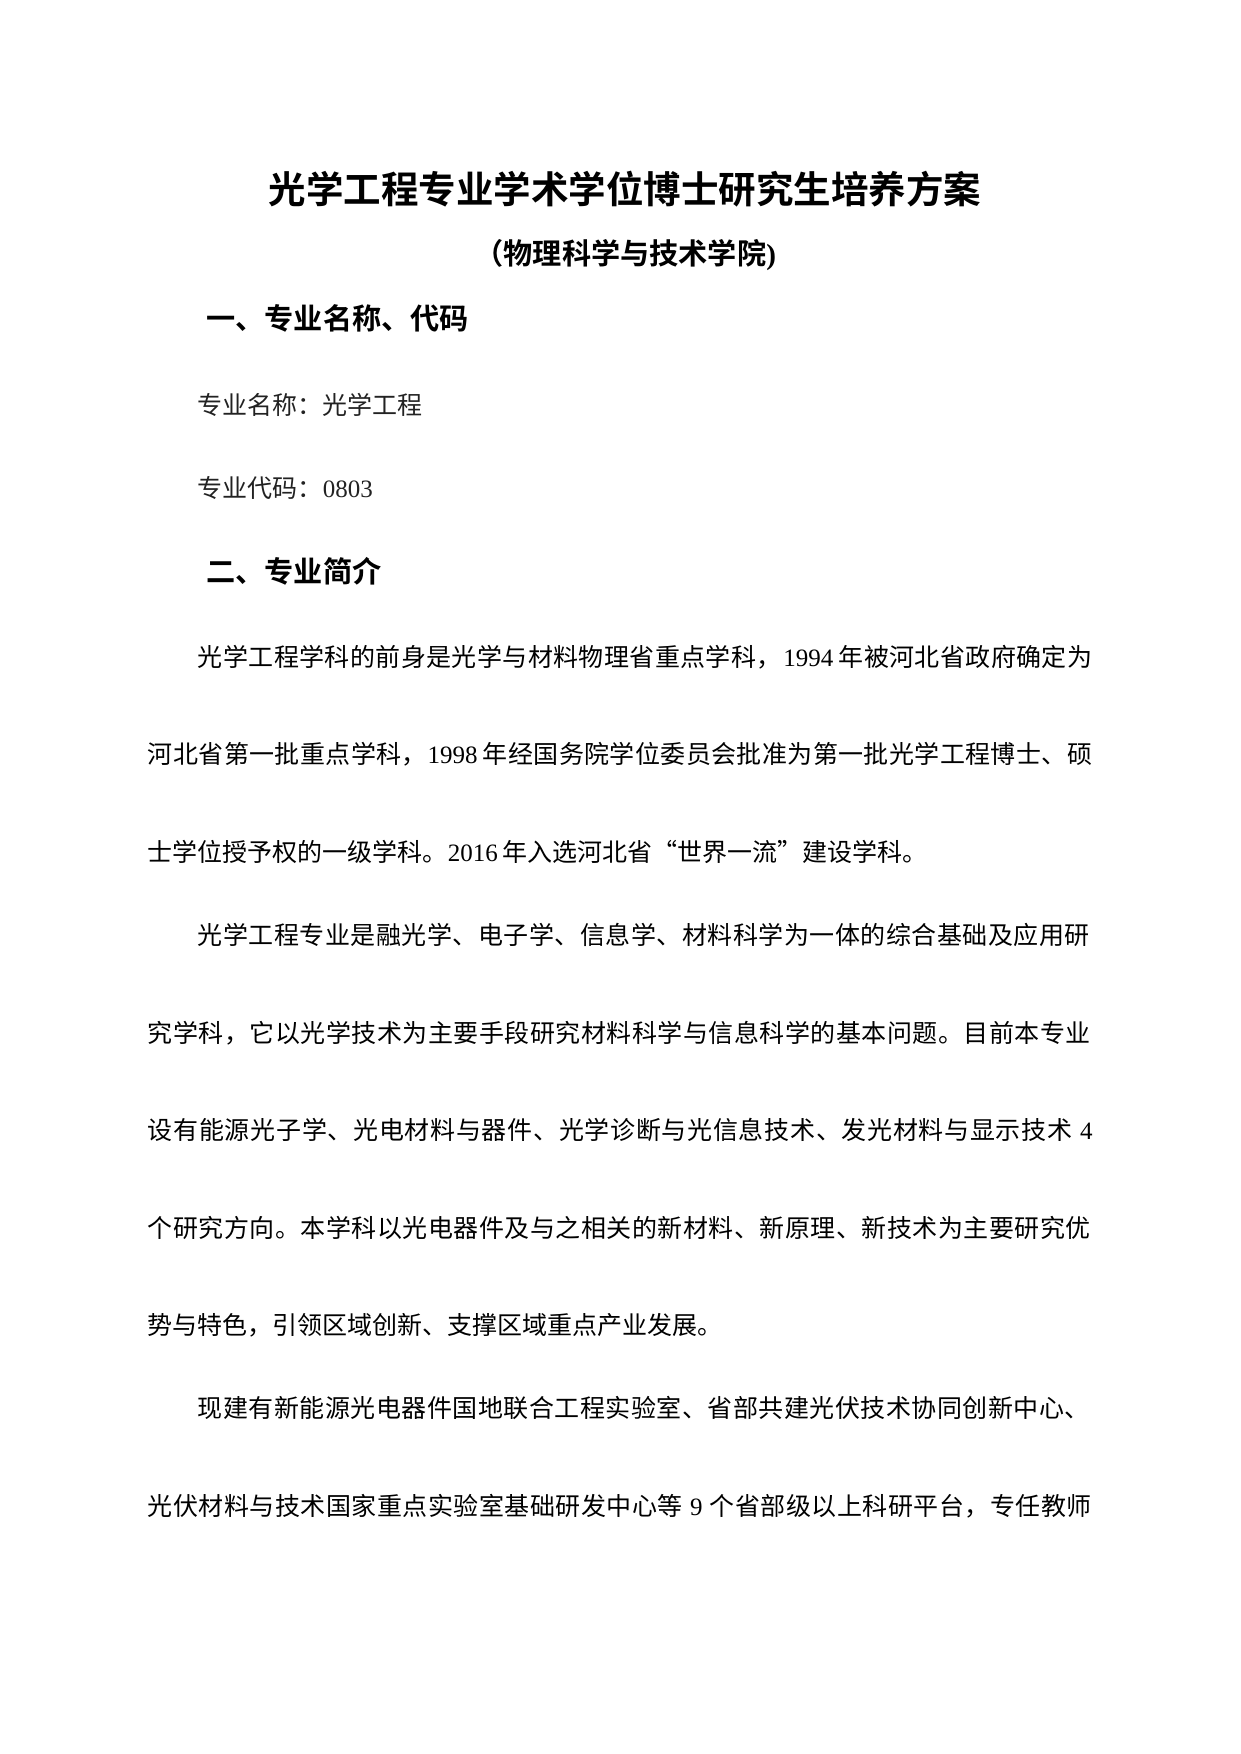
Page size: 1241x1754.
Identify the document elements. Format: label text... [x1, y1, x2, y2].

text （物理科学与技术学院) [181, 219, 1069, 284]
text 专业名称：光学工程 [148, 371, 1092, 436]
text 光学工程专业是融光学、电子学、信息学、材料科学为一体的综合基础及应用研究学科，它以光学技术为主要手段研究材料科学与信息科学的基本问题。目前本专业设有能源光子学、光电材料与器件、光学诊断与光信息技术、发光材料与显示技术4 个研究方向。本学科以光电器件及与之相关的新材料、新原理、新技术为主要研究优势与特色，引领区域创新、支撑区域重点产业发展。 [148, 901, 1092, 1356]
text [148, 1374, 1092, 1537]
text 二、专业简介 [148, 537, 1092, 602]
text 光学工程专业学术学位博士研究生培养方案 [181, 154, 1069, 219]
text 专业代码：0803 [148, 454, 1092, 519]
text 光学工程学科的前身是光学与材料物理省重点学科，1994年被河北省政府确定为河北省第一批重点学科，1998年经国务院学位委员会批准为第一批光学工程博士、硕士学位授予权的一级学科。2016年入选河北省“世界一流”建设学科。 [148, 623, 1092, 883]
text 一、专业名称、代码 [148, 284, 1092, 349]
